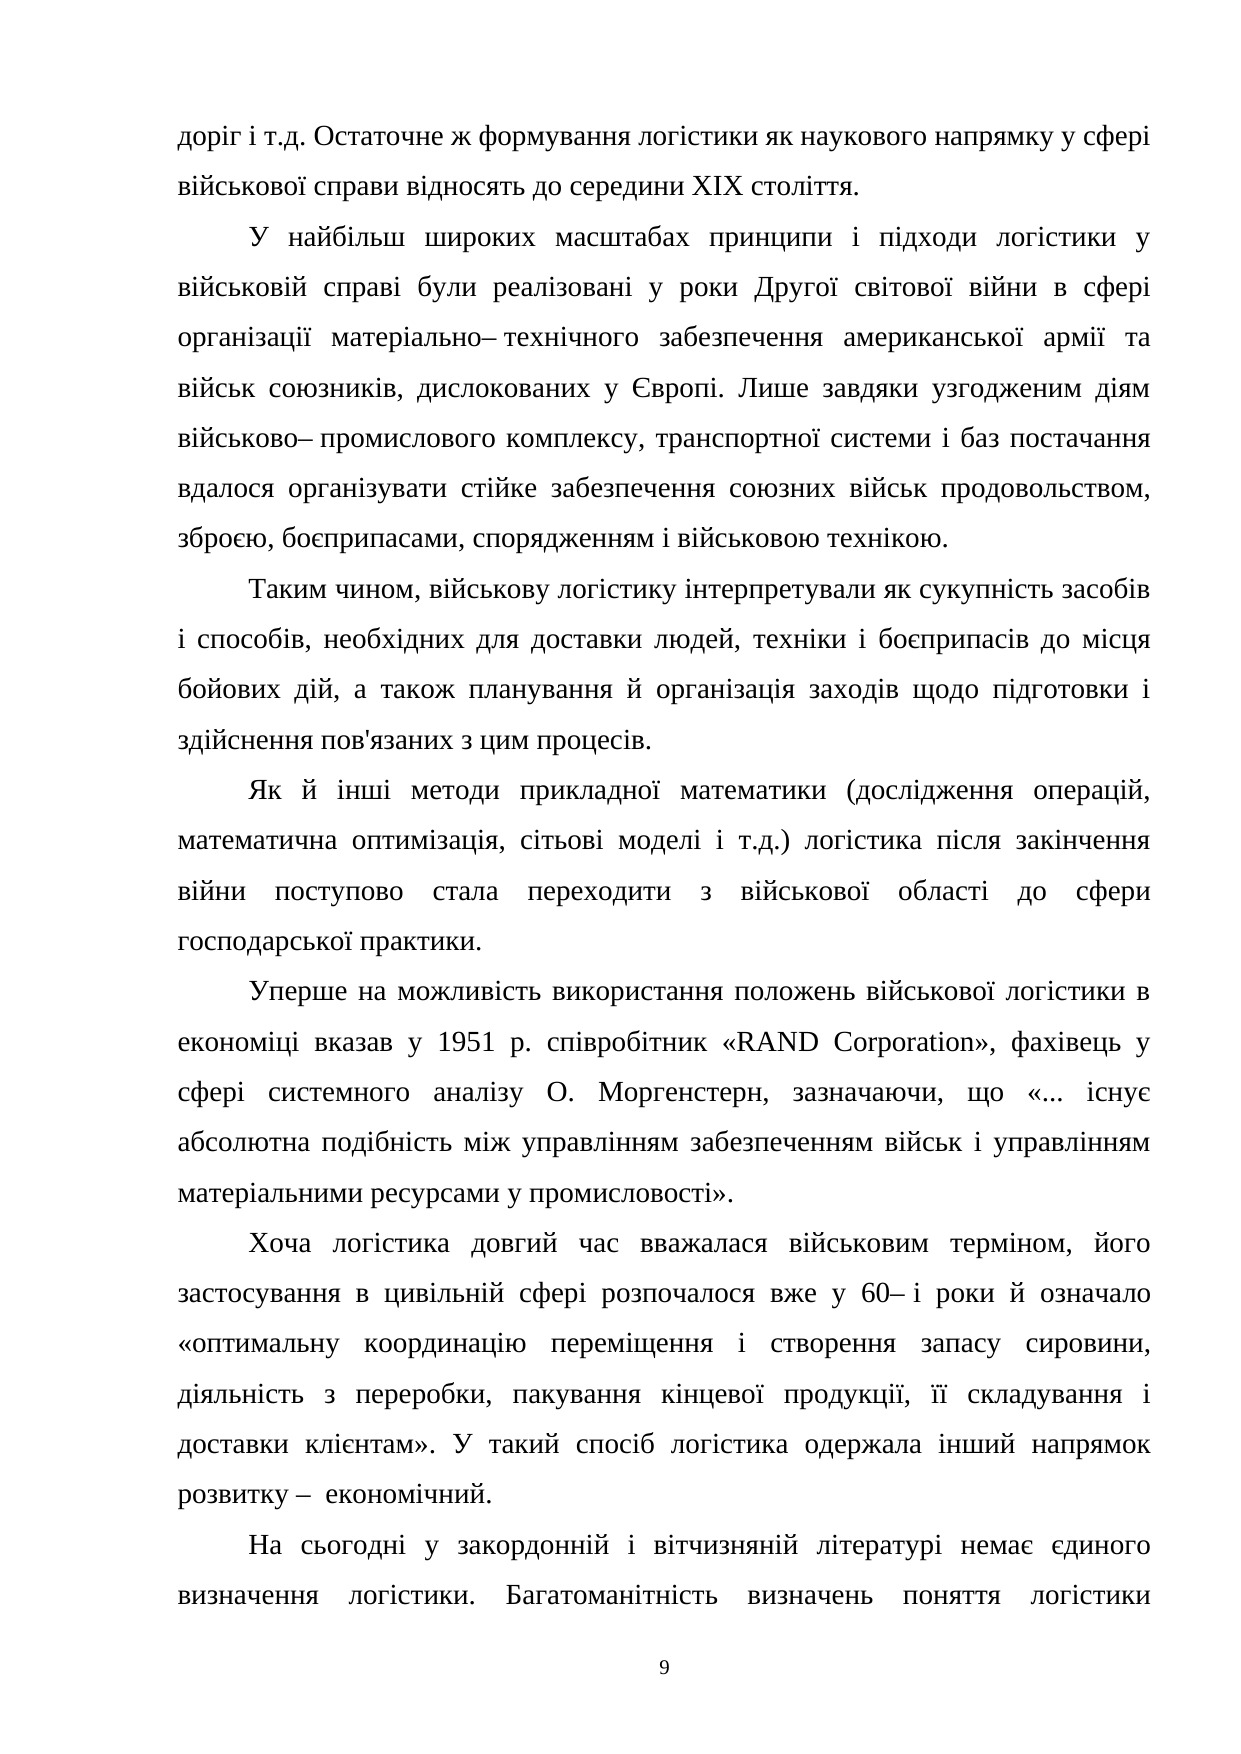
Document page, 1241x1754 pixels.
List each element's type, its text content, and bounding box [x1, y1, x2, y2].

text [177, 118, 1152, 202]
text Як й інші методи прикладної математики (дослідження операцій, математична оптимізація, сітьові моделі і т.д.) логістика після закінчення війни поступово стала переходити з військової області до сфери господарської практики. [177, 772, 1152, 957]
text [177, 1527, 1152, 1611]
text Хоча логістика довгий час вважалася військовим терміном, його застосування в цивільній сфері розпочалося вже у 60– і роки й означало «оптимальну координацію переміщення і створення запасу сировини, діяльність з переробки, пакування кінцевої продукції, її складування і доставки клієнтам». У такий спосіб логістика одержала інший напрямок розвитку – економічний. [177, 1225, 1152, 1510]
text Таким чином, військову логістику інтерпретували як сукупність засобів і способів, необхідних для доставки людей, техніки і боєприпасів до місця бойових дій, а також планування й організація заходів щодо підготовки і здійснення пов'язаних з цим процесів. [177, 571, 1152, 755]
text У найбільш широких масштабах принципи і підходи логістики у військовій справі були реалізовані у роки Другої світової війни в сфері організації матеріально– технічного забезпечення американської армії та військ союзників, дислокованих у Європі. Лише завдяки узгодженим діям військово– промислового комплексу, транспортної системи і баз постачання вдалося організувати стійке забезпечення союзних військ продовольством, зброєю, боєприпасами, спорядженням і військовою технікою. [177, 219, 1152, 554]
text Уперше на можливість використання положень військової логістики в економіці вказав у 1951 р. співробітник «RAND Corporation», фахівець у сфері системного аналізу О. Моргенстерн, зазначаючи, що «... існує абсолютна подібність між управлінням забезпеченням військ і управлінням матеріальними ресурсами у промисловості». [177, 973, 1152, 1208]
